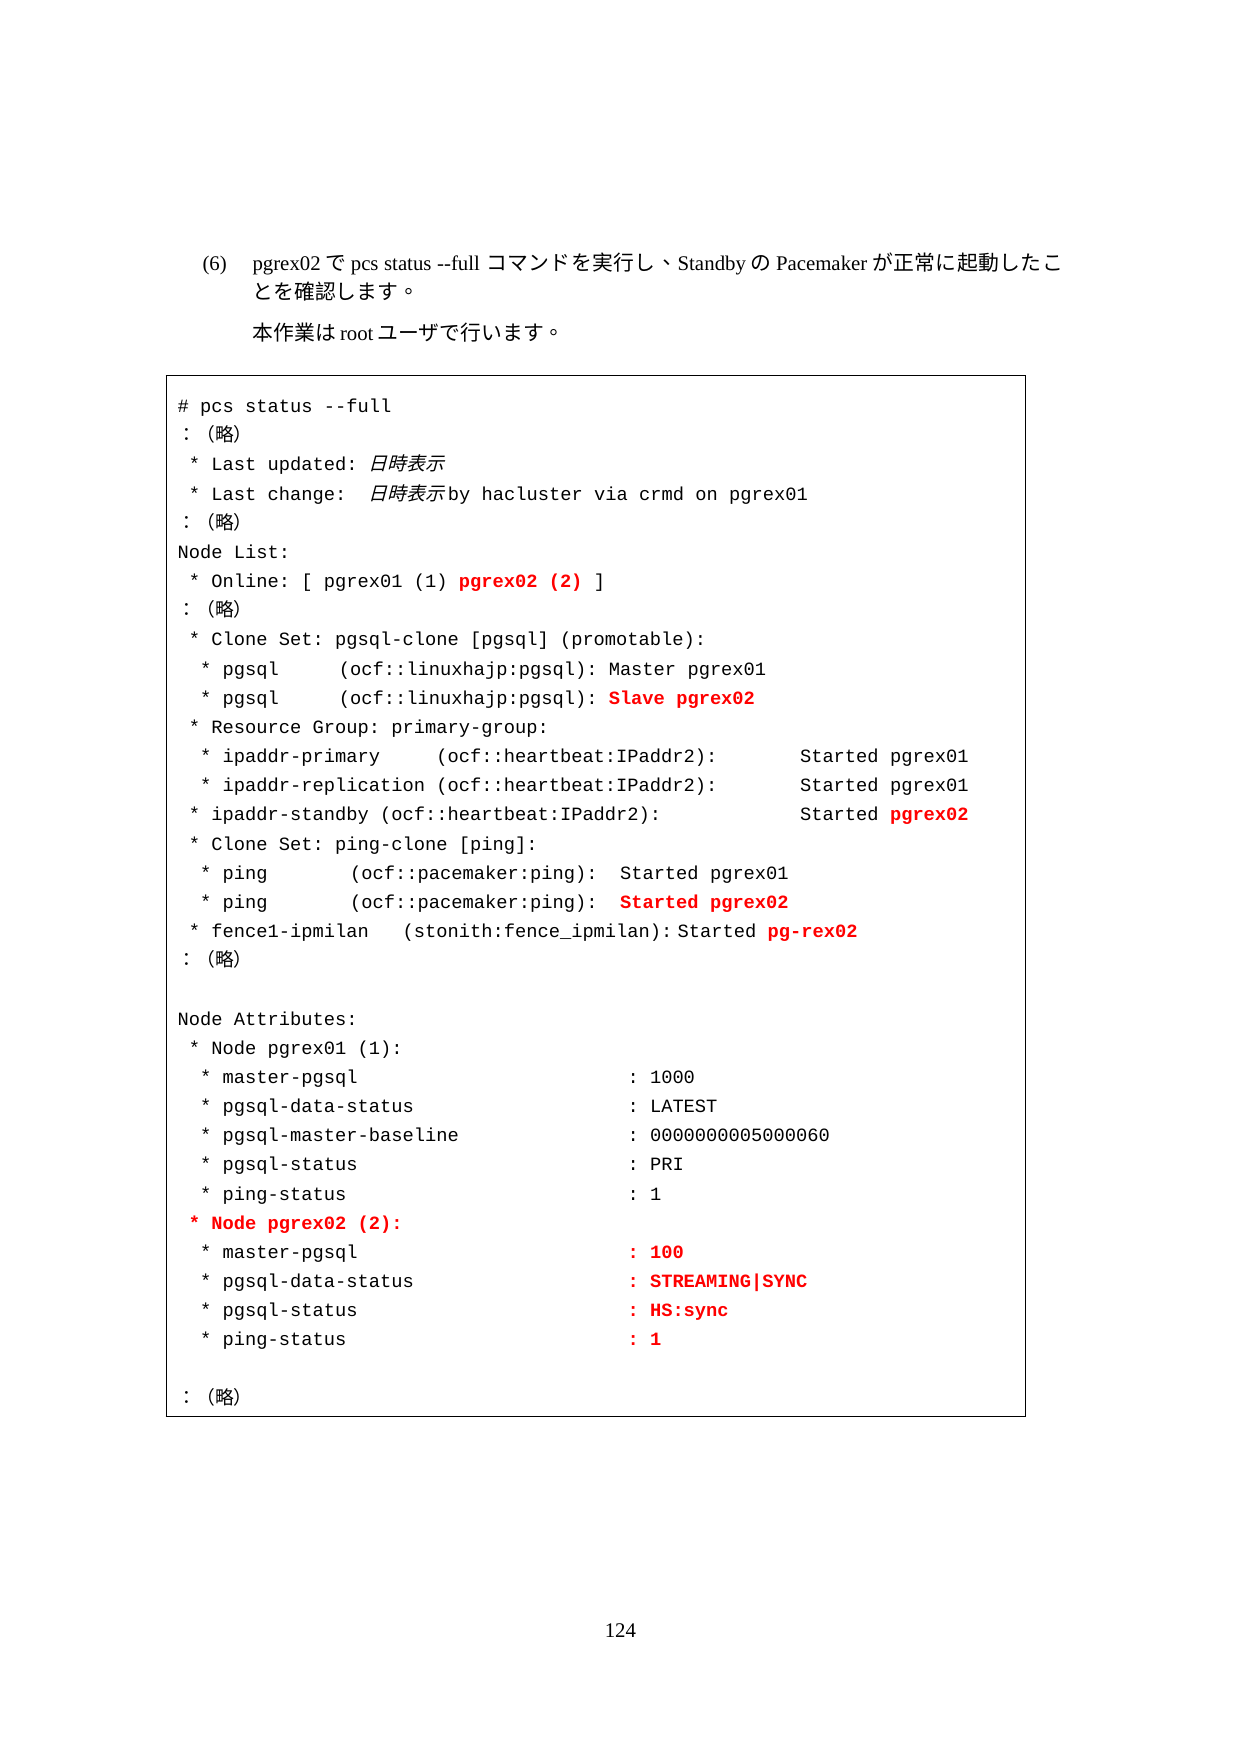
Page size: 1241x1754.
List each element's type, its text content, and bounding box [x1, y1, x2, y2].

list pgrex02でpcs status --full コマンドを実行し、StandbyのPacemakerが正常に起動したことを確認します。 [202, 248, 1063, 305]
list 本作業はrootユーザで行います。 [202, 318, 1063, 346]
table_header # pcs status --full ：（略） * Last updated: 日時表示 * Last change: 日時表示 by hacluster via crmd on pgrex01 ：（略） Node List: * Online: [ pgrex01 (1) pgrex02 (2) ] ：（略） * Clone Set: pgsql-clone [pgsql] (promotable): * pgsql (ocf::linuxhajp:pgsql): Master pgrex01 * pgsql (ocf::linuxhajp:pgsql): Slave pgrex02 * Resource Group: primary-group: * ipaddr-primary (ocf::heartbeat:IPaddr2): Started pgrex01 * ipaddr-replication (ocf::heartbeat:IPaddr2): Started pgrex01 * ipaddr-standby (ocf::heartbeat:IPaddr2): Started pgrex02 * Clone Set: ping-clone [ping]: * ping (ocf::pacemaker:ping): Started pgrex01 * ping (ocf::pacemaker:ping): Started pgrex02 * fence1-ipmilan (stonith:fence_ipmilan): Started pg-rex02 ：（略） Node Attributes: * Node pgrex01 (1): * master-pgsql : 1000 * pgsql-data-status : LATEST * pgsql-master-baseline : 0000000005000060 * pgsql-status : PRI * ping-status : 1 * Node pgrex02 (2): * master-pgsql : 100 * pgsql-data-status : STREAMING|SYNC * pgsql-status : HS:sync * ping-status : 1 ：（略） [167, 376, 1025, 1416]
